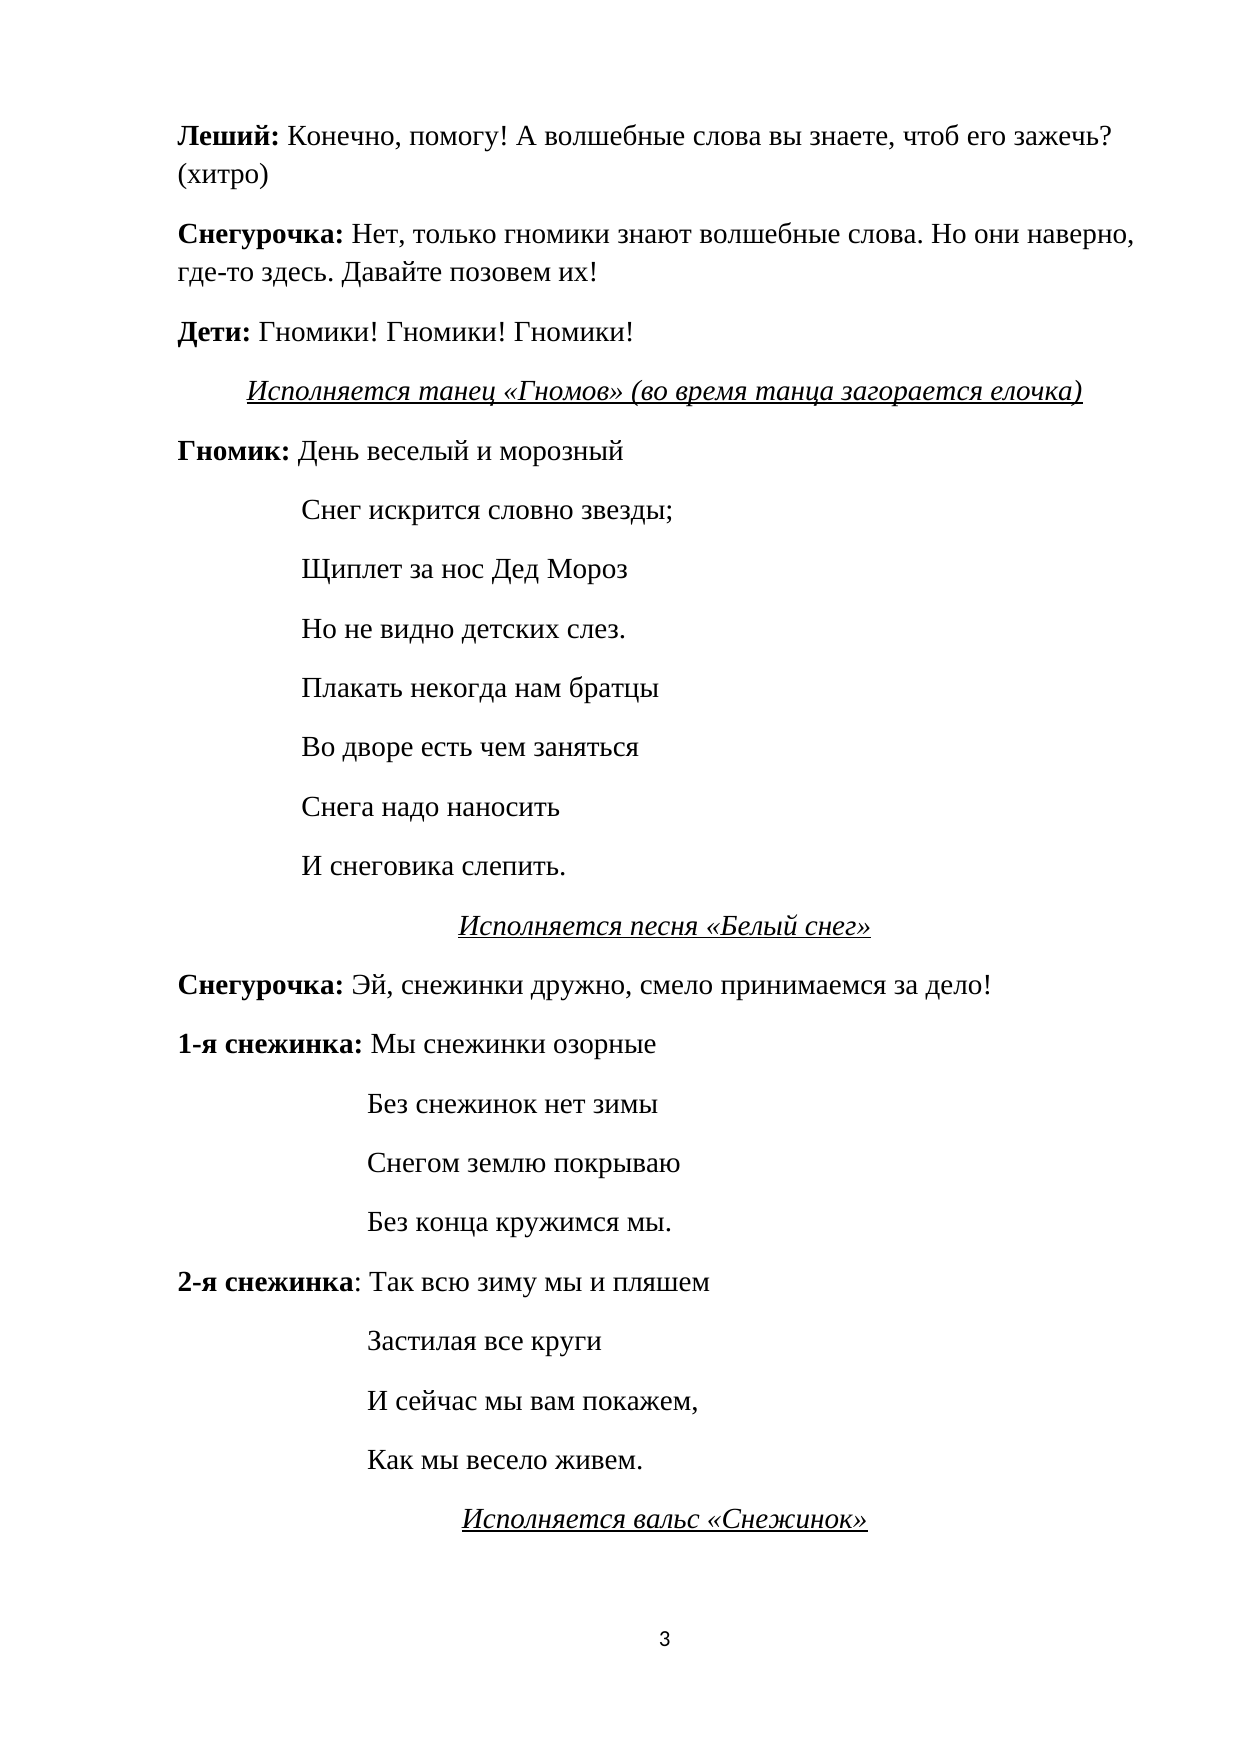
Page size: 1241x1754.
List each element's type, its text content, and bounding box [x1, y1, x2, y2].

text Снегурочка: Эй, снежинки дружно, смело принимаемся за дело! [177, 967, 1152, 1001]
text Но не видно детских слез. [177, 611, 1152, 644]
text Исполняется танец «Гномов» (во время танца загорается елочка) [177, 373, 1152, 407]
text Без конца кружимся мы. [177, 1204, 1152, 1238]
text И снеговика слепить. [177, 848, 1152, 882]
text 2-я снежинка: Так всю зиму мы и пляшем [177, 1264, 1152, 1297]
text И сейчас мы вам покажем, [177, 1383, 1152, 1416]
text Как мы весело живем. [177, 1442, 1152, 1476]
text Снег искрится словно звезды; [177, 492, 1152, 526]
text Во дворе есть чем заняться [177, 729, 1152, 763]
text Снегом землю покрываю [177, 1145, 1152, 1179]
text Плакать некогда нам братцы [177, 670, 1152, 704]
text 1-я снежинка: Мы снежинки озорные [177, 1026, 1152, 1060]
text Леший: Конечно, помогу! А волшебные слова вы знаете, чтоб его зажечь? (хитро) [177, 118, 1152, 190]
text Снегурочка: Нет, только гномики знают волшебные слова. Но они наверно, где-то здесь. Давайте позовем их! [177, 216, 1152, 288]
text Дети: Гномики! Гномики! Гномики! [177, 314, 1152, 347]
text Застилая все круги [177, 1323, 1152, 1357]
text Щиплет за нос Дед Мороз [177, 551, 1152, 585]
text Снега надо наносить [177, 789, 1152, 822]
text Исполняется вальс «Снежинок» [177, 1501, 1152, 1535]
text Без снежинок нет зимы [177, 1086, 1152, 1119]
text Исполняется песня «Белый снег» [177, 908, 1152, 941]
text Гномик: День веселый и морозный [177, 433, 1152, 466]
